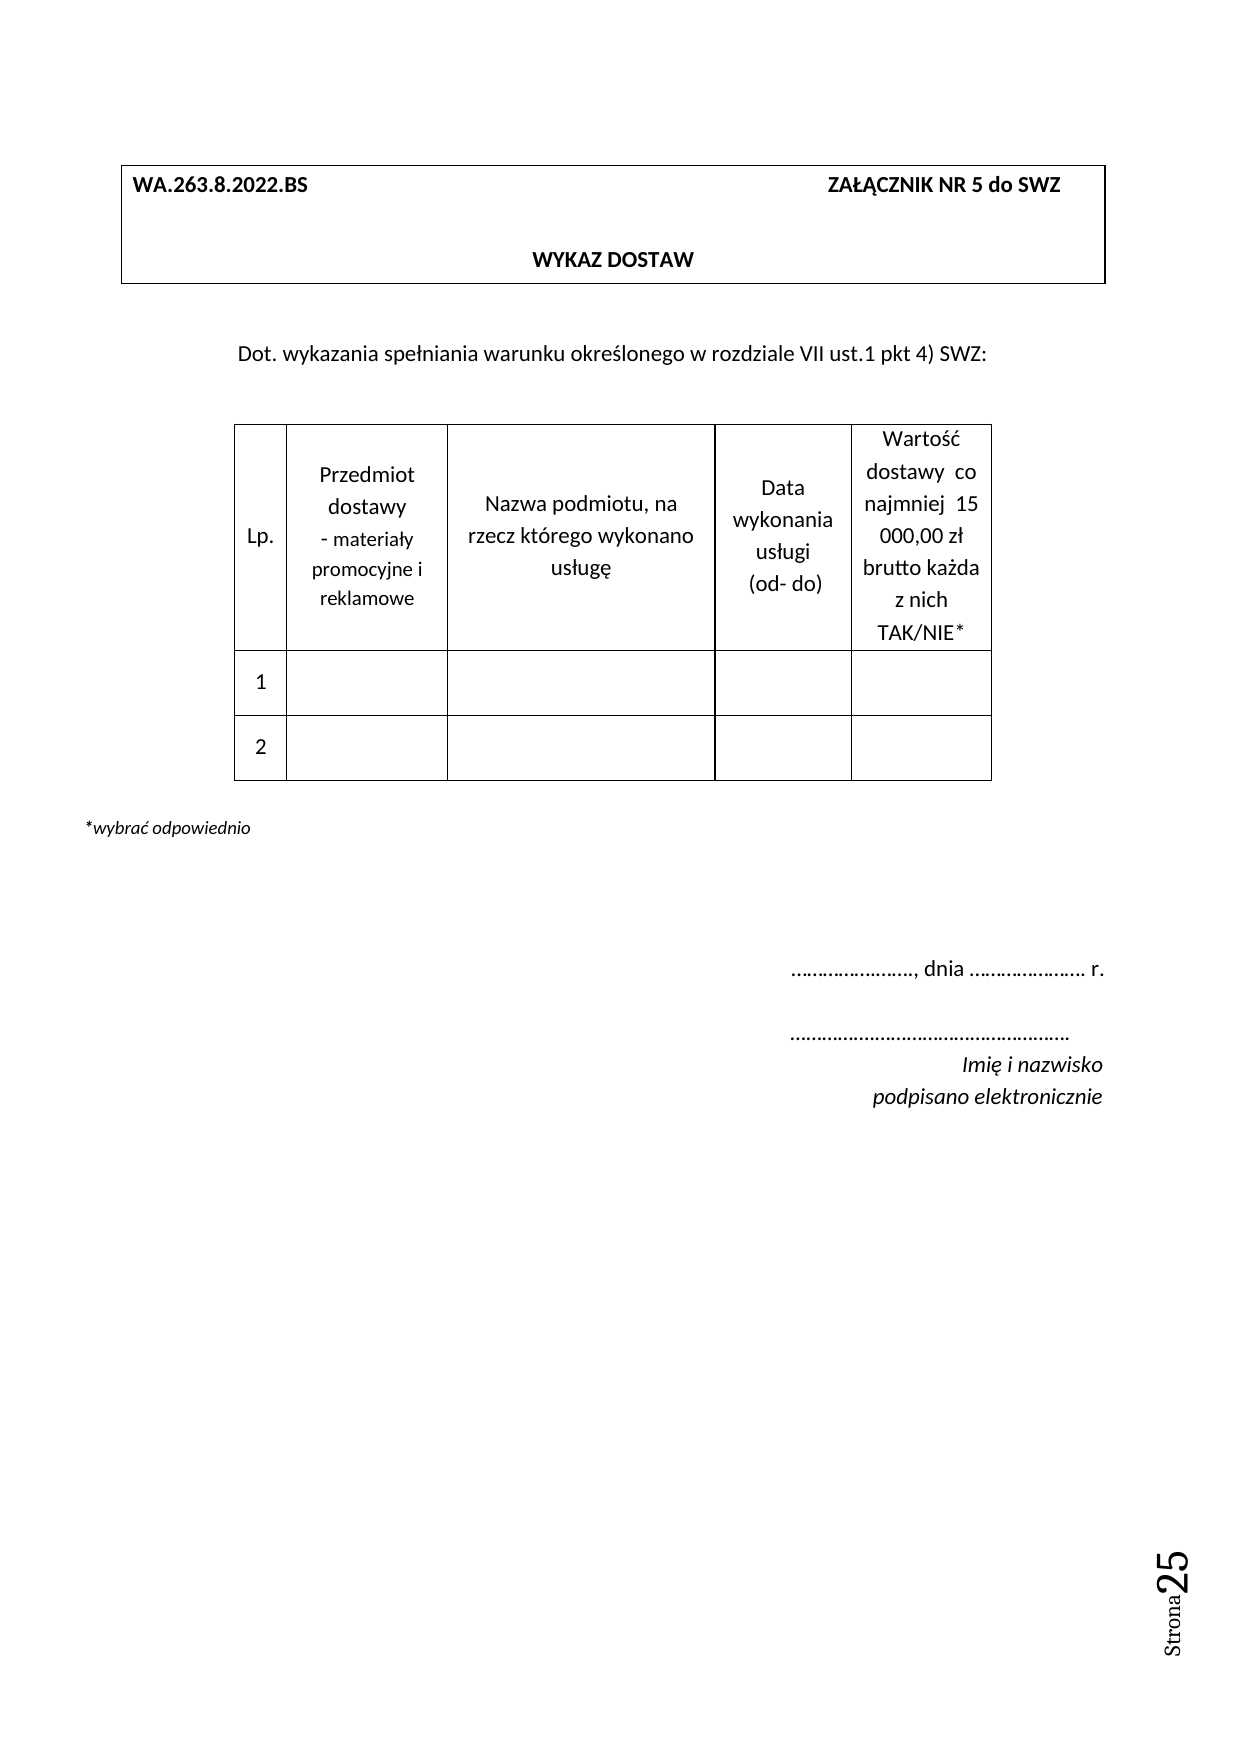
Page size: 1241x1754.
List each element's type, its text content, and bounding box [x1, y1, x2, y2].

text Dot. wykazania spełniania warunku określonego w rozdziale VII ust.1 pkt 4) SWZ: [121, 339, 1105, 367]
table_cell Wykaz DOSTAW [122, 245, 1104, 282]
text …………….……., dnia …………………. r. [121, 954, 1105, 982]
text …………….………………………………. [121, 1018, 1105, 1046]
table_header Nazwa podmiotu, na rzecz którego wykonano usługę [448, 425, 714, 649]
text Imię i nazwisko [121, 1050, 1105, 1078]
table_cell [716, 651, 851, 715]
table_header WA.263.8.2022.BS ZAŁĄCZNIK NR 5 do SWZ [122, 166, 1104, 245]
table_header Wartość dostawy co najmniej 15 000,00 zł brutto każda z nich TAK/NIE* [852, 425, 991, 649]
table_cell [448, 716, 714, 780]
text podpisano elektronicznie [151, 1082, 1105, 1111]
table_header Data wykonania usługi (od- do) [716, 425, 851, 649]
table_cell 2 [235, 716, 286, 780]
table_cell 1 [235, 651, 286, 715]
table_header Przedmiot dostawy - materiały promocyjne i reklamowe [287, 425, 447, 649]
table_cell [852, 651, 991, 715]
table_cell [287, 716, 447, 780]
table_cell [287, 651, 447, 715]
table_cell [448, 651, 714, 715]
table_cell [852, 716, 991, 780]
table_cell [716, 716, 851, 780]
table_header Lp. [235, 425, 286, 649]
text *wybrać odpowiednio [83, 816, 1105, 839]
